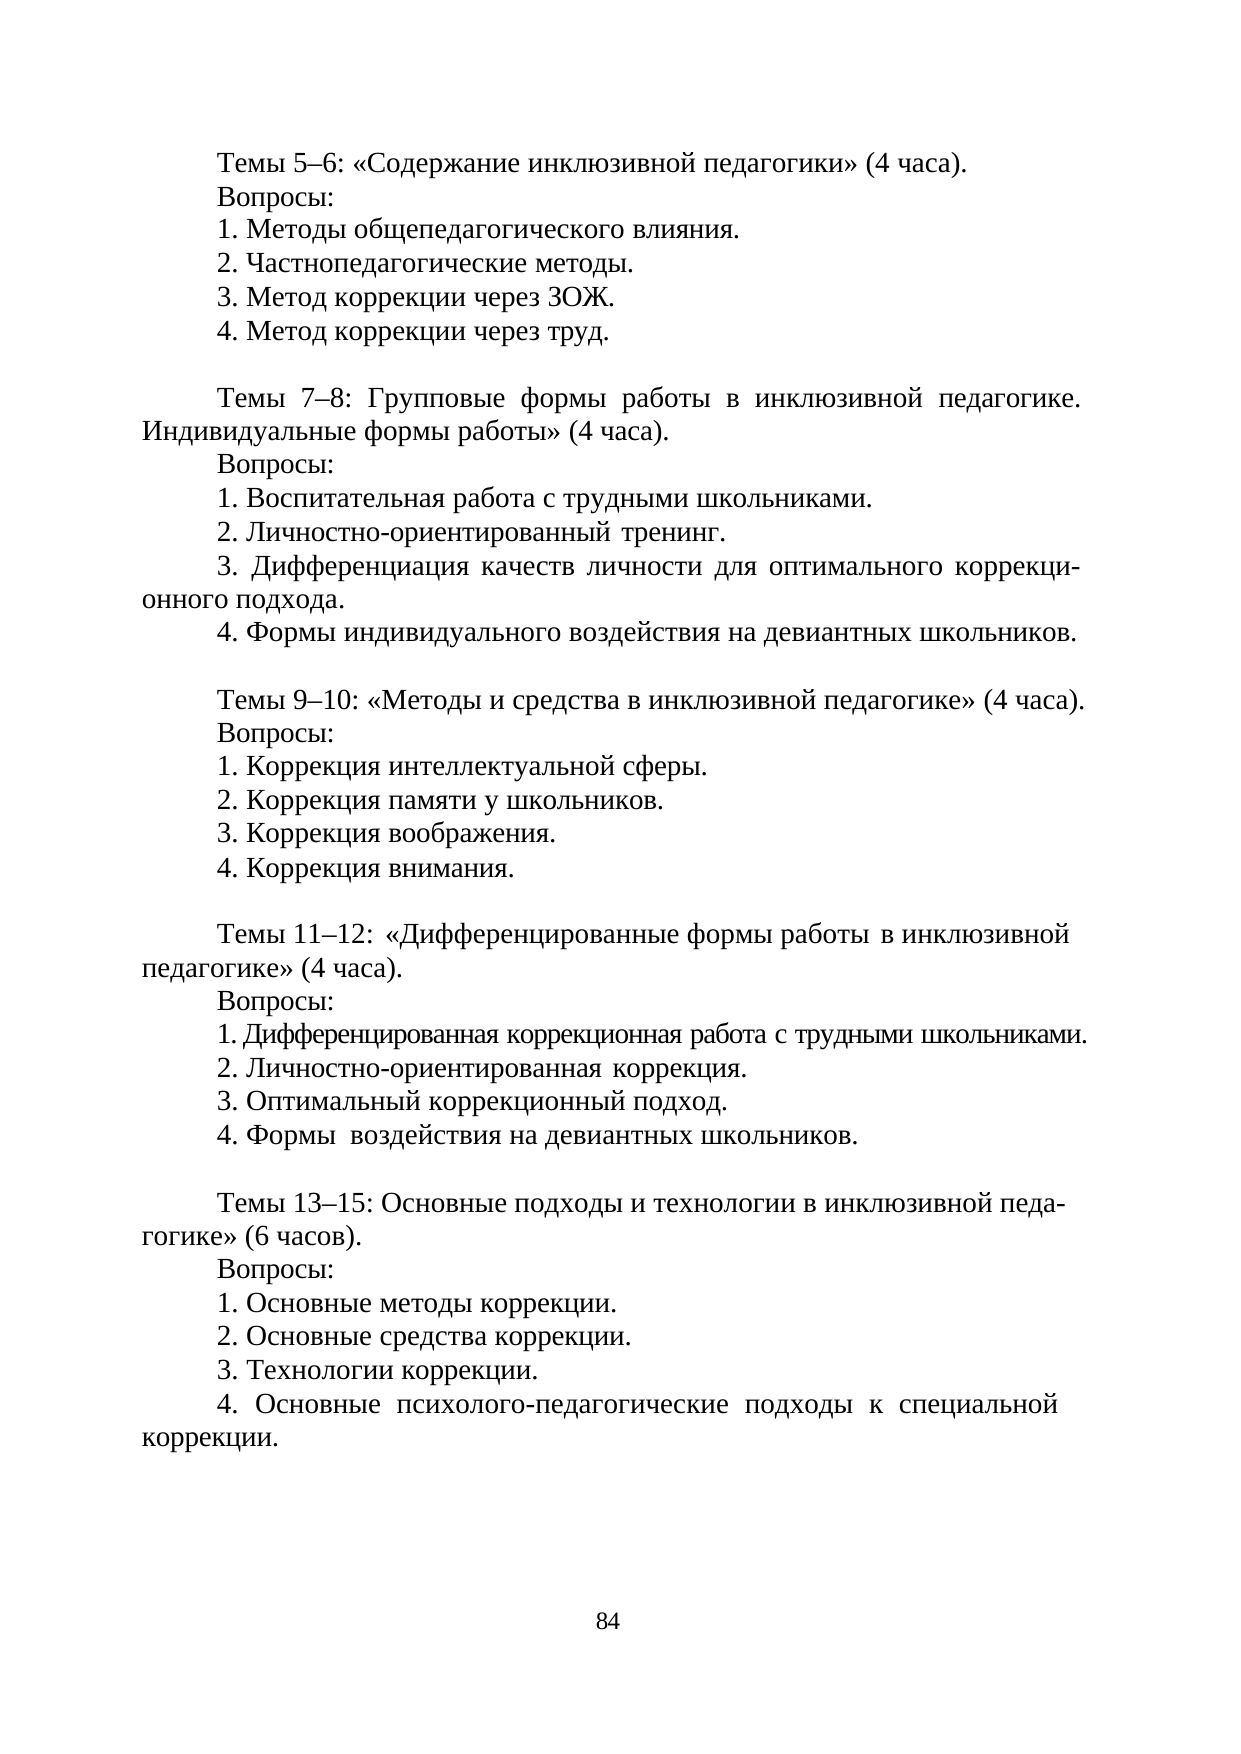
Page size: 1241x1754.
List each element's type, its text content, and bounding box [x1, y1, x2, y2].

list Коррекция интеллектуальной сферы. [217, 749, 1196, 783]
text Индивидуальные формы работы» (4 часа). [142, 413, 1196, 447]
list Дифференцированная коррекционная работа с трудными школьниками. [217, 1017, 1196, 1050]
list Коррекция памяти у школьников. [217, 783, 1196, 816]
list Оптимальный коррекционный подход. [217, 1084, 1196, 1117]
text Темы 13–15: Основные подходы и технологии в инклюзивной педа- гогике» (6 часов). [142, 1185, 1099, 1252]
list Личностно-ориентированная коррекция. [217, 1050, 1196, 1084]
text Темы 9–10: «Методы и средства в инклюзивной педагогике» (4 часа). Вопросы: [217, 682, 1099, 749]
list Формы воздействия на девиантных школьников. [217, 1117, 1196, 1151]
text Темы 5–6: «Содержание инклюзивной педагогики» (4 часа). Вопросы: [217, 145, 1049, 212]
list Технологии коррекции. [217, 1352, 1196, 1386]
list Основные методы коррекции. [217, 1285, 1196, 1319]
text Вопросы: [217, 984, 1196, 1017]
list Дифференциация качеств личности для оптимального коррекци- онного подхода. [142, 548, 1087, 615]
list Воспитательная работа с трудными школьниками. [217, 481, 1196, 514]
list Метод коррекции через ЗОЖ. [217, 279, 1196, 313]
list Метод коррекции через труд. [217, 313, 1196, 346]
text Темы 11–12: «Дифференцированные формы работы в инклюзивной педагогике» (4 часа). [142, 917, 1099, 984]
list Методы общепедагогического влияния. [217, 212, 1196, 246]
list Основные психолого-педагогические подходы к специальной коррекции. [142, 1386, 1086, 1453]
text Темы 7–8: Групповые формы работы в инклюзивной педагогике. [217, 380, 1196, 413]
list Коррекция воображения. [217, 816, 1196, 850]
list Формы индивидуального воздействия на девиантных школьников. [217, 615, 1196, 648]
list Личностно-ориентированный тренинг. [217, 514, 1196, 548]
list Основные средства коррекции. [217, 1319, 1196, 1352]
list Коррекция внимания. [217, 850, 1196, 883]
text Вопросы: [217, 447, 1196, 481]
text Вопросы: [217, 1252, 1196, 1285]
list Частнопедагогические методы. [217, 246, 1196, 279]
